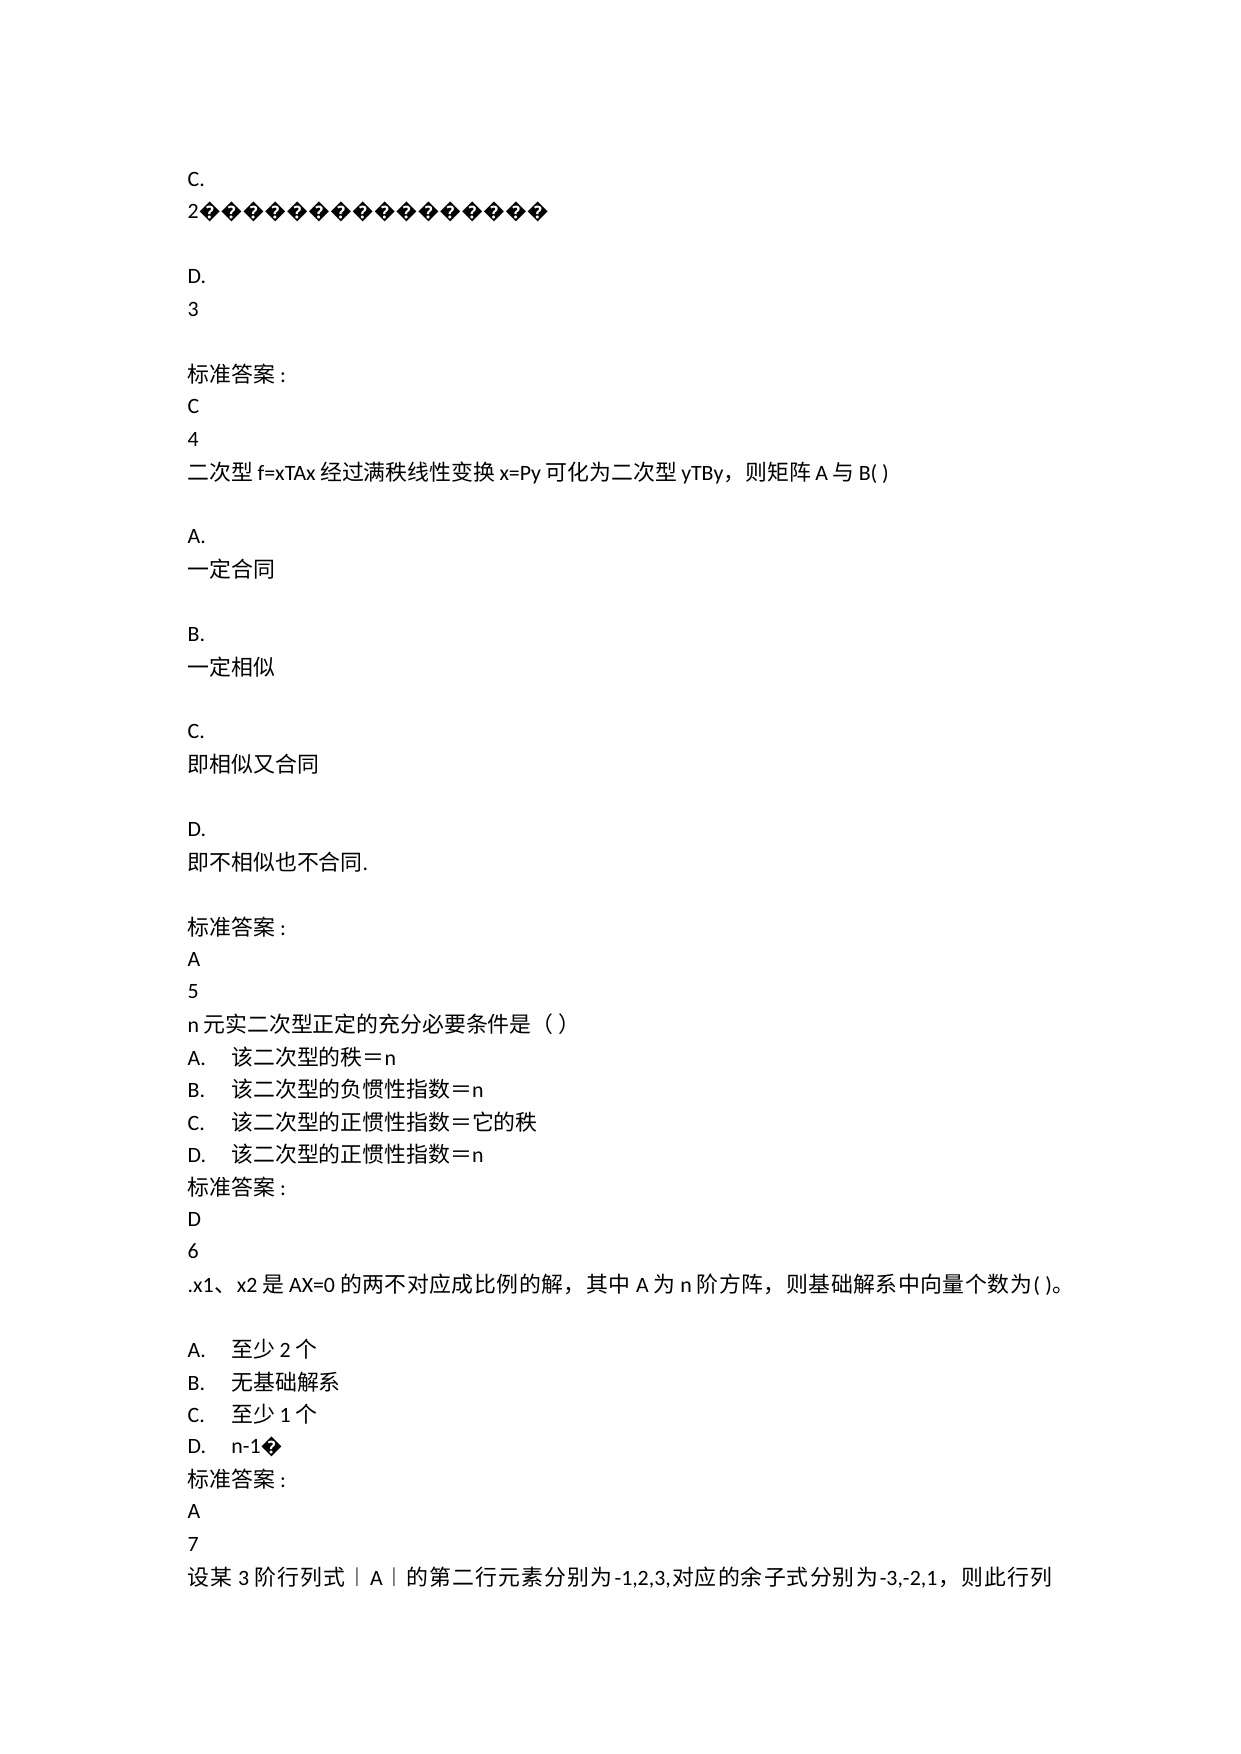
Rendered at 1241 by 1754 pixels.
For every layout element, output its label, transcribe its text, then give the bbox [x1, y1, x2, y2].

text C. 至少1个 [187, 1397, 1053, 1429]
text B. 无基础解系 [187, 1364, 1053, 1397]
text 5 [187, 974, 1053, 1007]
text D. n-1� [187, 1429, 1053, 1462]
text 一定合同 [187, 552, 1053, 584]
text 3 [187, 292, 1053, 324]
text A. [187, 519, 1053, 552]
text 7 [187, 1527, 1053, 1559]
text C. [187, 714, 1053, 747]
text A [187, 942, 1053, 974]
text 即相似又合同 [187, 747, 1053, 779]
text C [187, 389, 1053, 422]
text D [187, 1202, 1053, 1234]
text A. 至少2个 [187, 1332, 1053, 1364]
text 一定相似 [187, 649, 1053, 682]
text B. 该二次型的负惯性指数＝n [187, 1072, 1053, 1104]
text D. [187, 812, 1053, 844]
text A [187, 1494, 1053, 1527]
text C. [187, 162, 1053, 194]
text 标准答案 : [187, 909, 1053, 942]
text 2���������������� [187, 194, 1053, 227]
text C. 该二次型的正惯性指数＝它的秩 [187, 1104, 1053, 1137]
text A. 该二次型的秩＝n [187, 1039, 1053, 1072]
text B. [187, 617, 1053, 649]
text 6 [187, 1234, 1053, 1267]
text D. 该二次型的正惯性指数＝n [187, 1137, 1053, 1169]
text 标准答案 : [187, 1169, 1053, 1202]
text 二次型f=xTAx经过满秩线性变换x=Py可化为二次型yTBy，则矩阵A与B( ) [187, 454, 1053, 487]
text 标准答案 : [187, 1462, 1053, 1494]
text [187, 1559, 1053, 1592]
text 标准答案 : [187, 357, 1053, 389]
text 4 [187, 422, 1053, 454]
text .x1、x2是AX=0的两不对应成比例的解，其中A为n阶方阵，则基础解系中向量个数为( )。 [187, 1267, 1053, 1332]
text n元实二次型正定的充分必要条件是（ ） [187, 1007, 1053, 1039]
text 即不相似也不合同. [187, 844, 1053, 877]
text D. [187, 259, 1053, 292]
